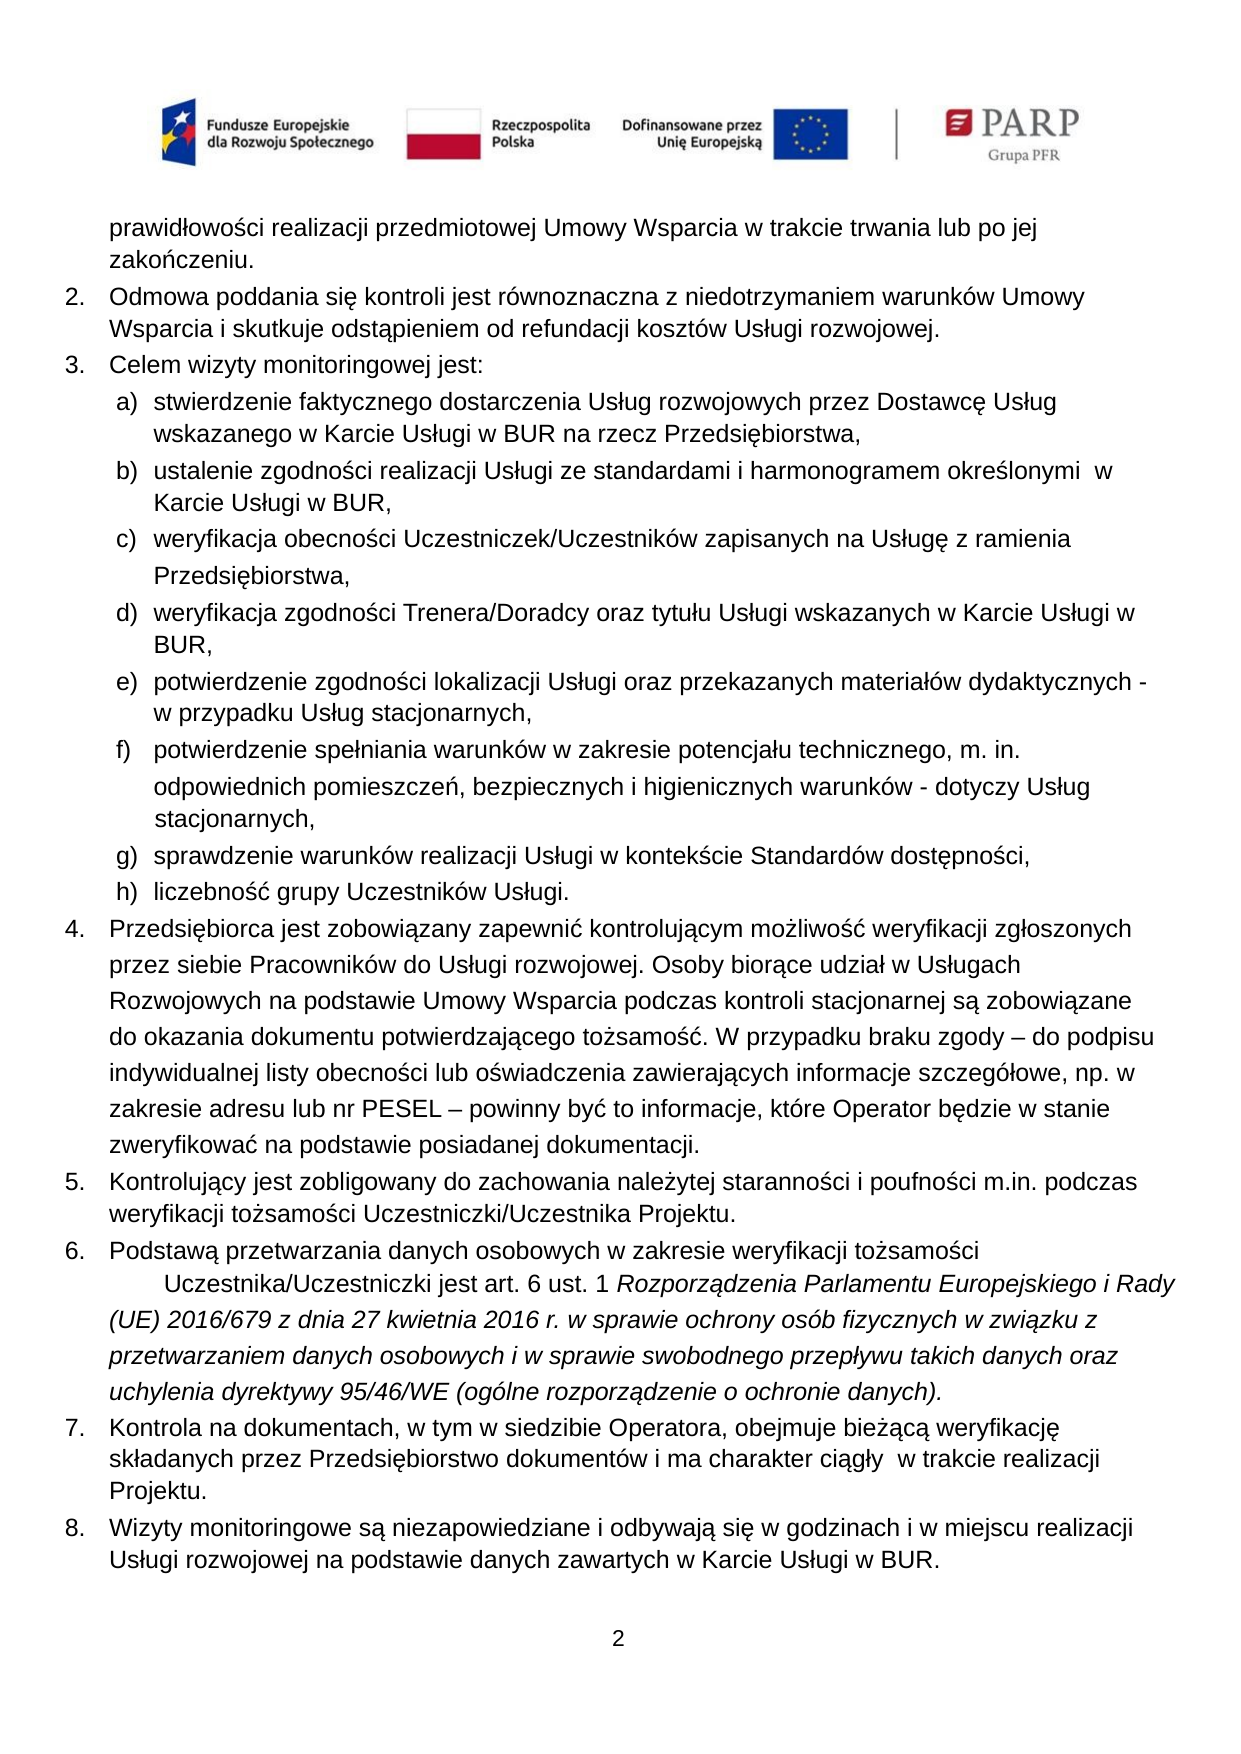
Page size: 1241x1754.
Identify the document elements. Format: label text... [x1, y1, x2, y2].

picture [147, 89, 1094, 176]
list Kontrola na dokumentach, w tym w siedzibie Operatora, obejmuje bieżącą weryfikację składanych przez Przedsiębiorstwo dokumentów i ma charakter ciągły w trakcie realizacji Projektu. [64, 1412, 1171, 1505]
list liczebność grupy Uczestników Usługi. [116, 877, 1171, 906]
list ustalenie zgodności realizacji Usługi ze standardami i harmonogramem określonymi w Karcie Usługi w BUR, [116, 456, 1171, 516]
list Podstawą przetwarzania danych osobowych w zakresie weryfikacji tożsamości [64, 1236, 1171, 1264]
list Wizyty monitoringowe są niezapowiedziane i odbywają się w godzinach i w miejscu realizacji Usługi rozwojowej na podstawie danych zawartych w Karcie Usługi w BUR. [64, 1513, 1171, 1574]
list Kontrolujący jest zobligowany do zachowania należytej staranności i poufności m.in. podczas weryfikacji tożsamości Uczestniczki/Uczestnika Projektu. [64, 1167, 1171, 1228]
text (UE) 2016/679 z dnia 27 kwietnia 2016 r. w sprawie ochrony osób fizycznych w związku z przetwarzaniem danych osobowych i w sprawie swobodnego przepływu takich danych oraz uchylenia dyrektywy 95/46/WE (ogólne rozporządzenie o ochronie danych). [109, 1305, 1151, 1405]
list potwierdzenie zgodności lokalizacji Usługi oraz przekazanych materiałów dydaktycznych - w przypadku Usług stacjonarnych, [116, 667, 1171, 727]
text odpowiednich pomieszczeń, bezpiecznych i higienicznych warunków - dotyczy Usług stacjonarnych, [153, 772, 1171, 833]
list stwierdzenie faktycznego dostarczenia Usług rozwojowych przez Dostawcę Usług wskazanego w Karcie Usługi w BUR na rzecz Przedsiębiorstwa, [116, 387, 1171, 448]
list weryfikacja zgodności Trenera/Doradcy oraz tytułu Usługi wskazanych w Karcie Usługi w BUR, [116, 598, 1171, 658]
list potwierdzenie spełniania warunków w zakresie potencjału technicznego, m. in. [116, 735, 1171, 764]
list Przedsiębiorca jest zobowiązany zapewnić kontrolującym możliwość weryfikacji zgłoszonych przez siebie Pracowników do Usługi rozwojowej. Osoby biorące udział w Usługach Rozwojowych na podstawie Umowy Wsparcia podczas kontroli stacjonarnej są zobowiązane do okazania dokumentu potwierdzającego tożsamość. W przypadku braku zgody – do podpisu indywidualnej listy obecności lub oświadczenia zawierających informacje szczegółowe, np. w zakresie adresu lub nr PESEL – powinny być to informacje, które Operator będzie w stanie zweryfikować na podstawie posiadanej dokumentacji. [64, 914, 1171, 1158]
list Celem wizyty monitoringowej jest: [64, 350, 1171, 379]
list weryfikacja obecności Uczestniczek/Uczestników zapisanych na Usługę z ramienia [116, 524, 1171, 553]
list sprawdzenie warunków realizacji Usługi w kontekście Standardów dostępności, [116, 841, 1171, 869]
text Uczestnika/Uczestniczki jest art. 6 ust. 1 Rozporządzenia Parlamentu Europejskiego i Rady [64, 1269, 1175, 1298]
list Odmowa poddania się kontroli jest równoznaczna z niedotrzymaniem warunków Umowy Wsparcia i skutkuje odstąpieniem od refundacji kosztów Usługi rozwojowej. [64, 282, 1171, 342]
text Przedsiębiorstwa, [153, 561, 1171, 590]
